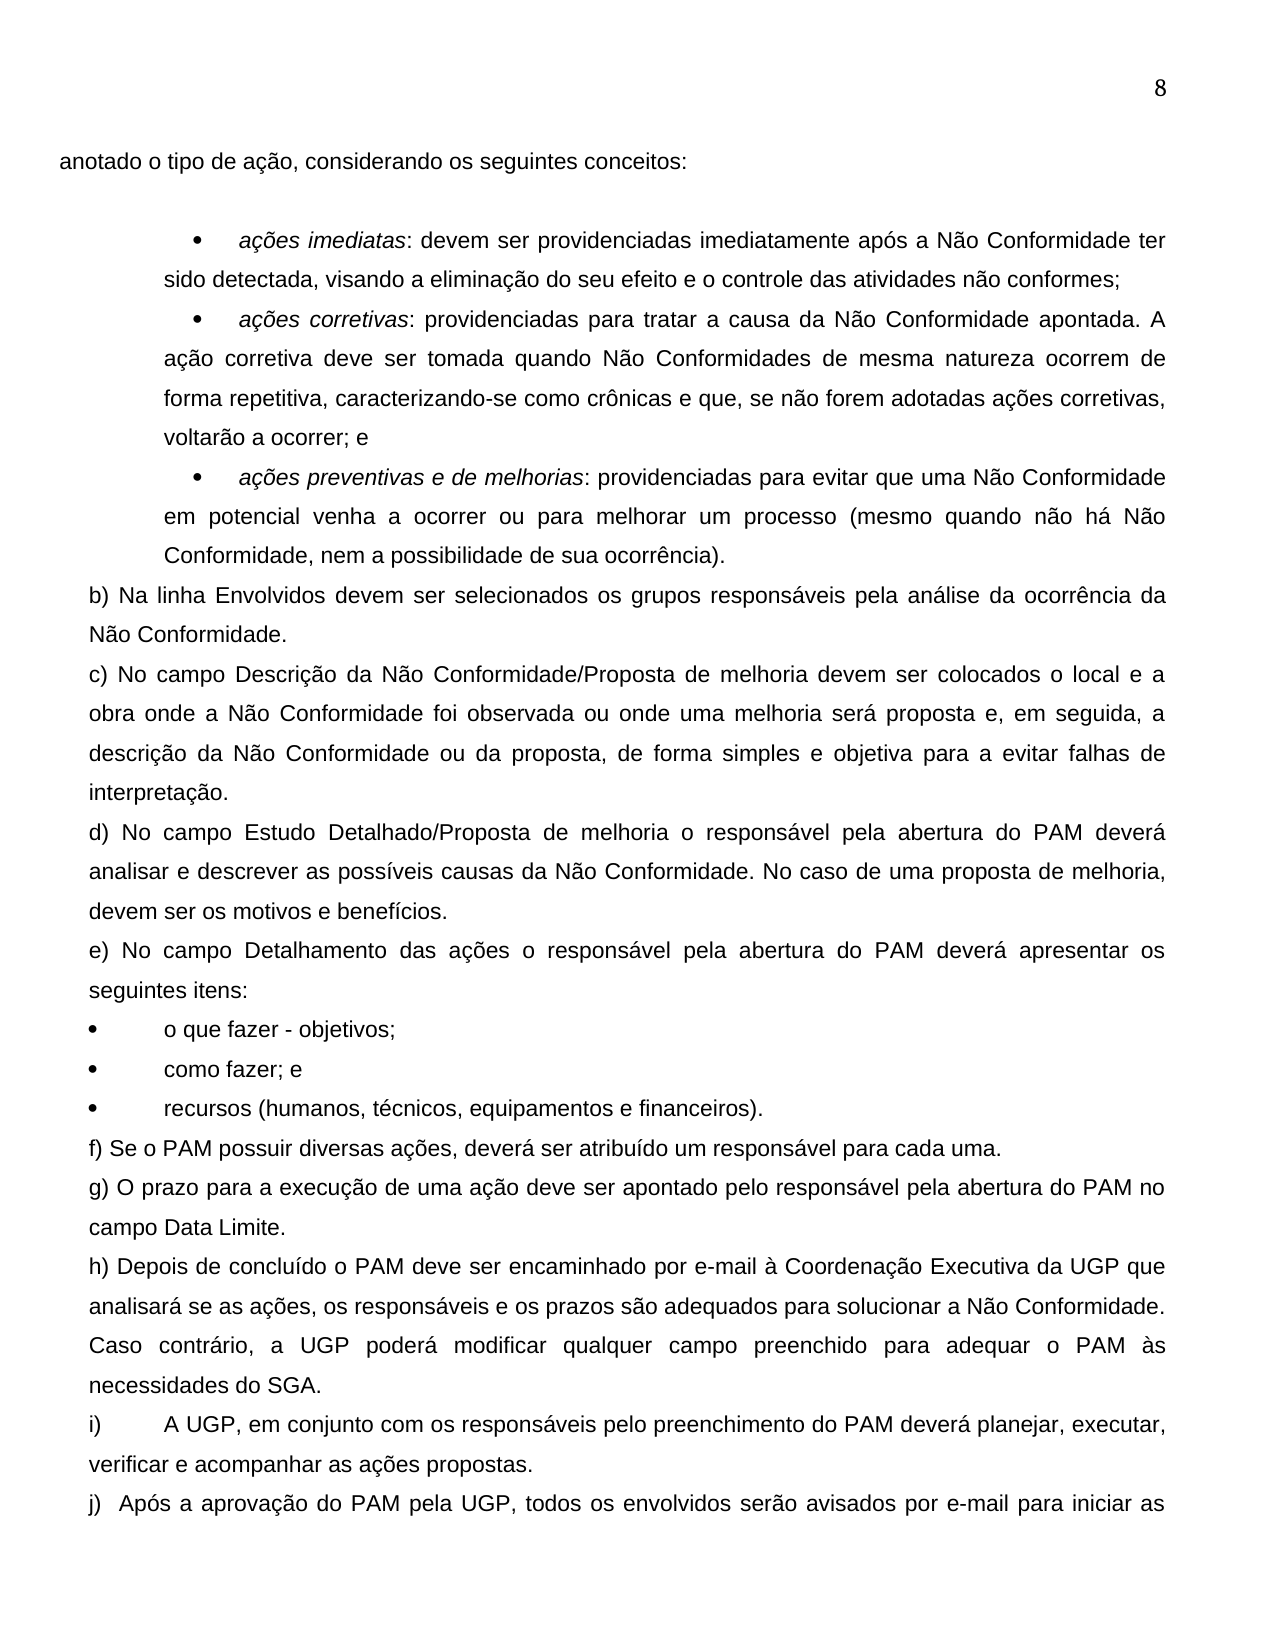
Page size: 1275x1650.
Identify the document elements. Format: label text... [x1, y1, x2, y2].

list ações preventivas e de melhorias: providenciadas para evitar que uma Não Conformidade em potencial venha a ocorrer ou para melhorar um processo (mesmo quando não há Não Conformidade, nem a possibilidade de sua ocorrência). [164, 463, 1167, 569]
list ações imediatas: devem ser providenciadas imediatamente após a Não Conformidade ter sido detectada, visando a eliminação do seu efeito e o controle das atividades não conformes; [164, 227, 1167, 292]
text h) Depois de concluído o PAM deve ser encaminhado por e-mail à Coordenação Executiva da UGP que analisará se as ações, os responsáveis e os prazos são adequados para solucionar a Não Conformidade. Caso contrário, a UGP poderá modificar qualquer campo preenchido para adequar o PAM às necessidades do SGA. [89, 1253, 1167, 1398]
text e) No campo Detalhamento das ações o responsável pela abertura do PAM deverá apresentar os seguintes itens: [89, 937, 1167, 1003]
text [59, 148, 1167, 174]
list o que fazer - objetivos; [89, 1016, 1167, 1043]
list recursos (humanos, técnicos, equipamentos e financeiros). [89, 1095, 1167, 1122]
text f) Se o PAM possuir diversas ações, deverá ser atribuído um responsável para cada uma. [89, 1135, 1167, 1161]
list ações corretivas: providenciadas para tratar a causa da Não Conformidade apontada. A ação corretiva deve ser tomada quando Não Conformidades de mesma natureza ocorrem de forma repetitiva, caracterizando-se como crônicas e que, se não forem adotadas ações corretivas, voltarão a ocorrer; e [164, 306, 1167, 450]
text d) No campo Estudo Detalhado/Proposta de melhoria o responsável pela abertura do PAM deverá analisar e descrever as possíveis causas da Não Conformidade. No caso de uma proposta de melhoria, devem ser os motivos e benefícios. [89, 819, 1167, 924]
text g) O prazo para a execução de uma ação deve ser apontado pelo responsável pela abertura do PAM no campo Data Limite. [89, 1174, 1167, 1240]
text c) No campo Descrição da Não Conformidade/Proposta de melhoria devem ser colocados o local e a obra onde a Não Conformidade foi observada ou onde uma melhoria será proposta e, em seguida, a descrição da Não Conformidade ou da proposta, de forma simples e objetiva para a evitar falhas de interpretação. [89, 661, 1167, 806]
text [89, 1490, 1167, 1516]
text b) Na linha Envolvidos devem ser selecionados os grupos responsáveis pela análise da ocorrência da Não Conformidade. [89, 582, 1167, 648]
list como fazer; e [89, 1056, 1167, 1082]
list A UGP, em conjunto com os responsáveis pelo preenchimento do PAM deverá planejar, executar, verificar e acompanhar as ações propostas. [89, 1411, 1167, 1477]
